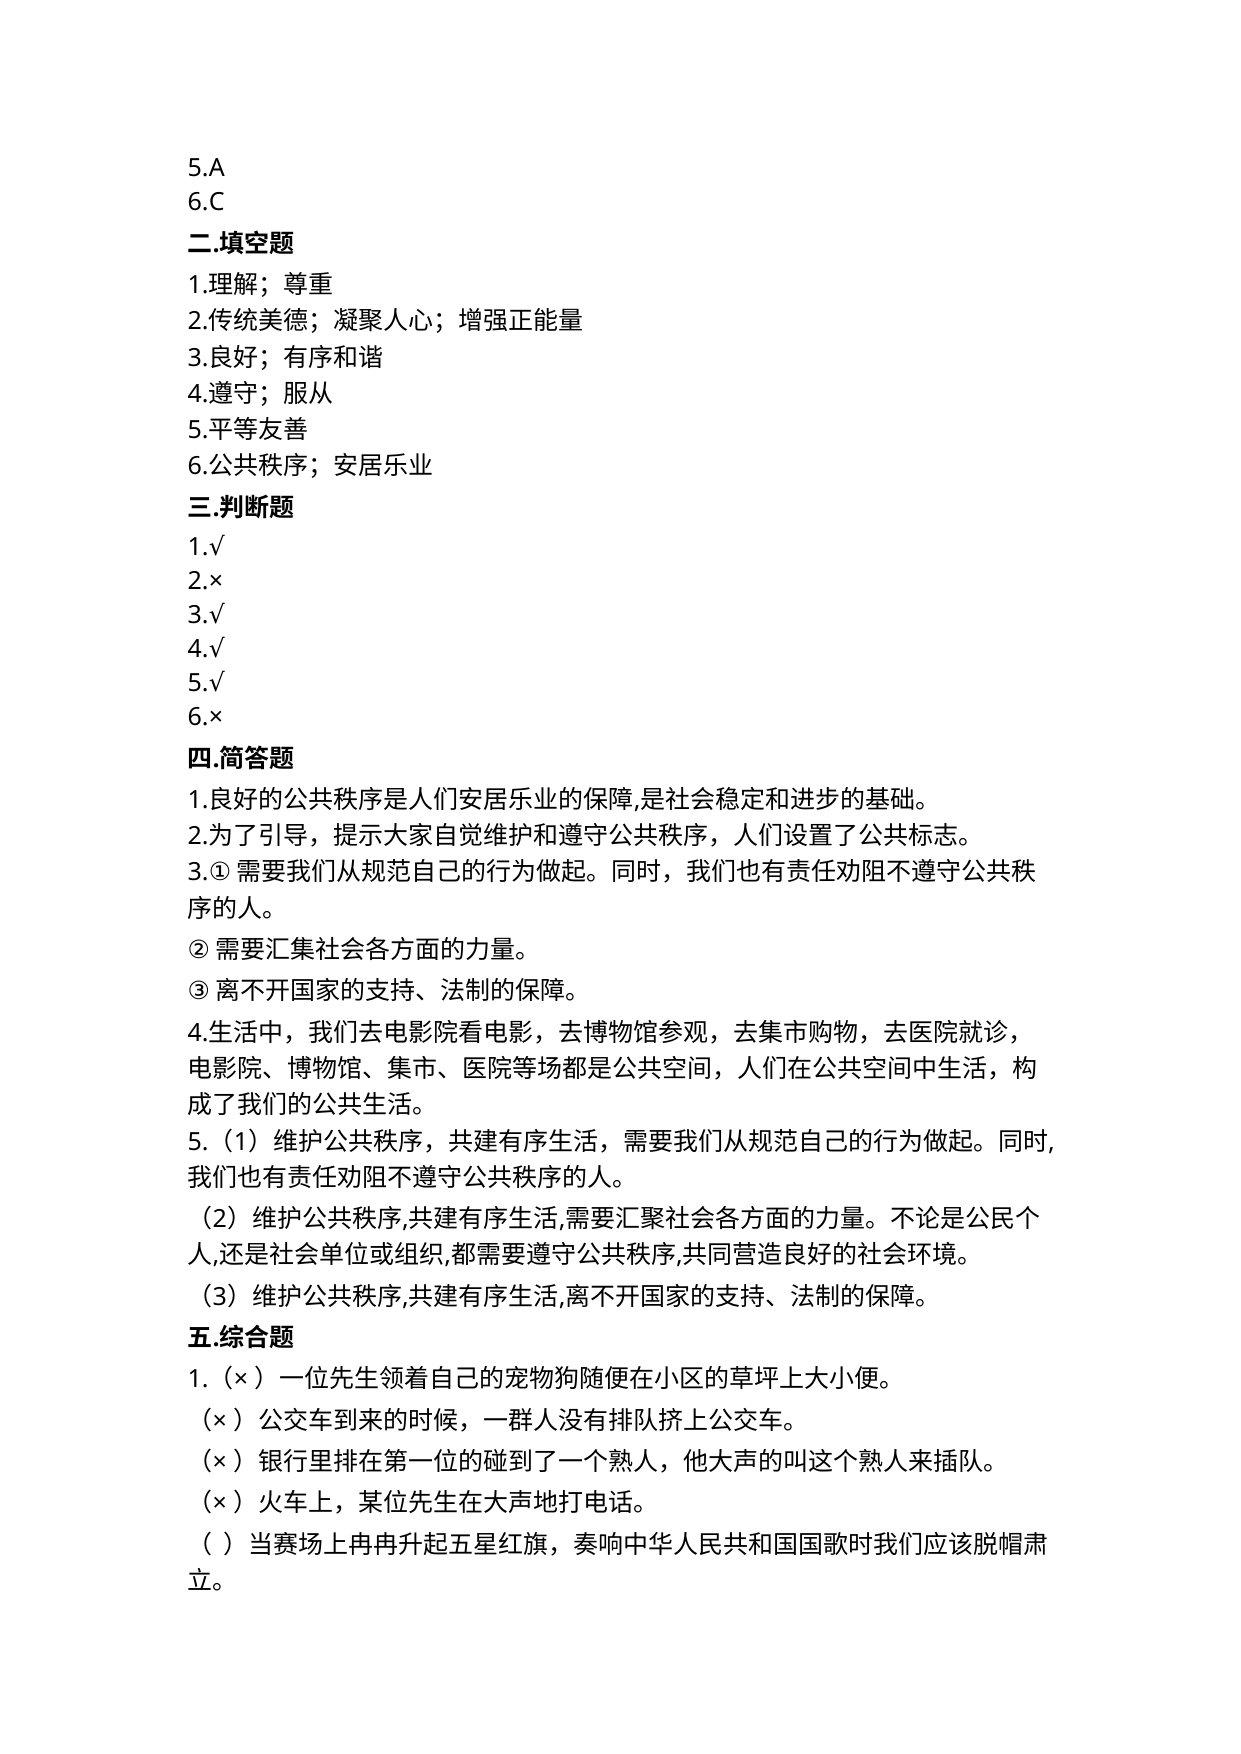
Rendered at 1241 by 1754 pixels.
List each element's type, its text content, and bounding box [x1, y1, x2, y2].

text 4.遵守；服从 [187, 373, 1053, 409]
text 5.平等友善 [187, 409, 1053, 446]
text （× ）火车上，某位先生在大声地打电话。 [187, 1483, 1053, 1519]
text 5.√ [187, 665, 1053, 699]
text 5.A [187, 150, 1053, 184]
subtitle 二.填空题 [187, 223, 1053, 259]
text 3.√ [187, 597, 1053, 631]
text 6.公共秩序；安居乐业 [187, 446, 1053, 482]
text 3.良好；有序和谐 [187, 337, 1053, 373]
text 6.× [187, 699, 1053, 733]
subtitle 三.判断题 [187, 487, 1053, 523]
text （2）维护公共秩序,共建有序生活,需要汇聚社会各方面的力量。不论是公民个人,还是社会单位或组织,都需要遵守公共秩序,共同营造良好的社会环境。 [187, 1198, 1053, 1271]
text 4.生活中，我们去电影院看电影，去博物馆参观，去集市购物，去医院就诊，电影院、博物馆、集市、医院等场都是公共空间，人们在公共空间中生活，构成了我们的公共生活。 [187, 1012, 1053, 1121]
text 2.× [187, 563, 1053, 597]
text （3）维护公共秩序,共建有序生活,离不开国家的支持、法制的保障。 [187, 1276, 1053, 1312]
text （ ）当赛场上冉冉升起五星红旗，奏响中华人民共和国国歌时我们应该脱帽肃立。 [187, 1524, 1053, 1597]
text 6.C [187, 184, 1053, 218]
text ③离不开国家的支持、法制的保障。 [187, 971, 1053, 1007]
text 5.（1）维护公共秩序，共建有序生活，需要我们从规范自己的行为做起。同时,我们也有责任劝阻不遵守公共秩序的人。 [187, 1121, 1053, 1193]
text 2.为了引导，提示大家自觉维护和遵守公共秩序，人们设置了公共标志。 [187, 816, 1053, 852]
text 1.（× ）一位先生领着自己的宠物狗随便在小区的草坪上大小便。 [187, 1359, 1053, 1395]
text （× ）公交车到来的时候，一群人没有排队挤上公交车。 [187, 1400, 1053, 1436]
text 3.①需要我们从规范自己的行为做起。同时，我们也有责任劝阻不遵守公共秩序的人。 [187, 852, 1053, 924]
text 4.√ [187, 631, 1053, 665]
subtitle 四.简答题 [187, 738, 1053, 774]
text 1.良好的公共秩序是人们安居乐业的保障,是社会稳定和进步的基础。 [187, 779, 1053, 816]
text （× ）银行里排在第一位的碰到了一个熟人，他大声的叫这个熟人来插队。 [187, 1442, 1053, 1478]
text ②需要汇集社会各方面的力量。 [187, 929, 1053, 966]
subtitle 五.综合题 [187, 1317, 1053, 1354]
text 1.√ [187, 528, 1053, 563]
text 1.理解；尊重 [187, 264, 1053, 301]
text 2.传统美德；凝聚人心；增强正能量 [187, 301, 1053, 337]
